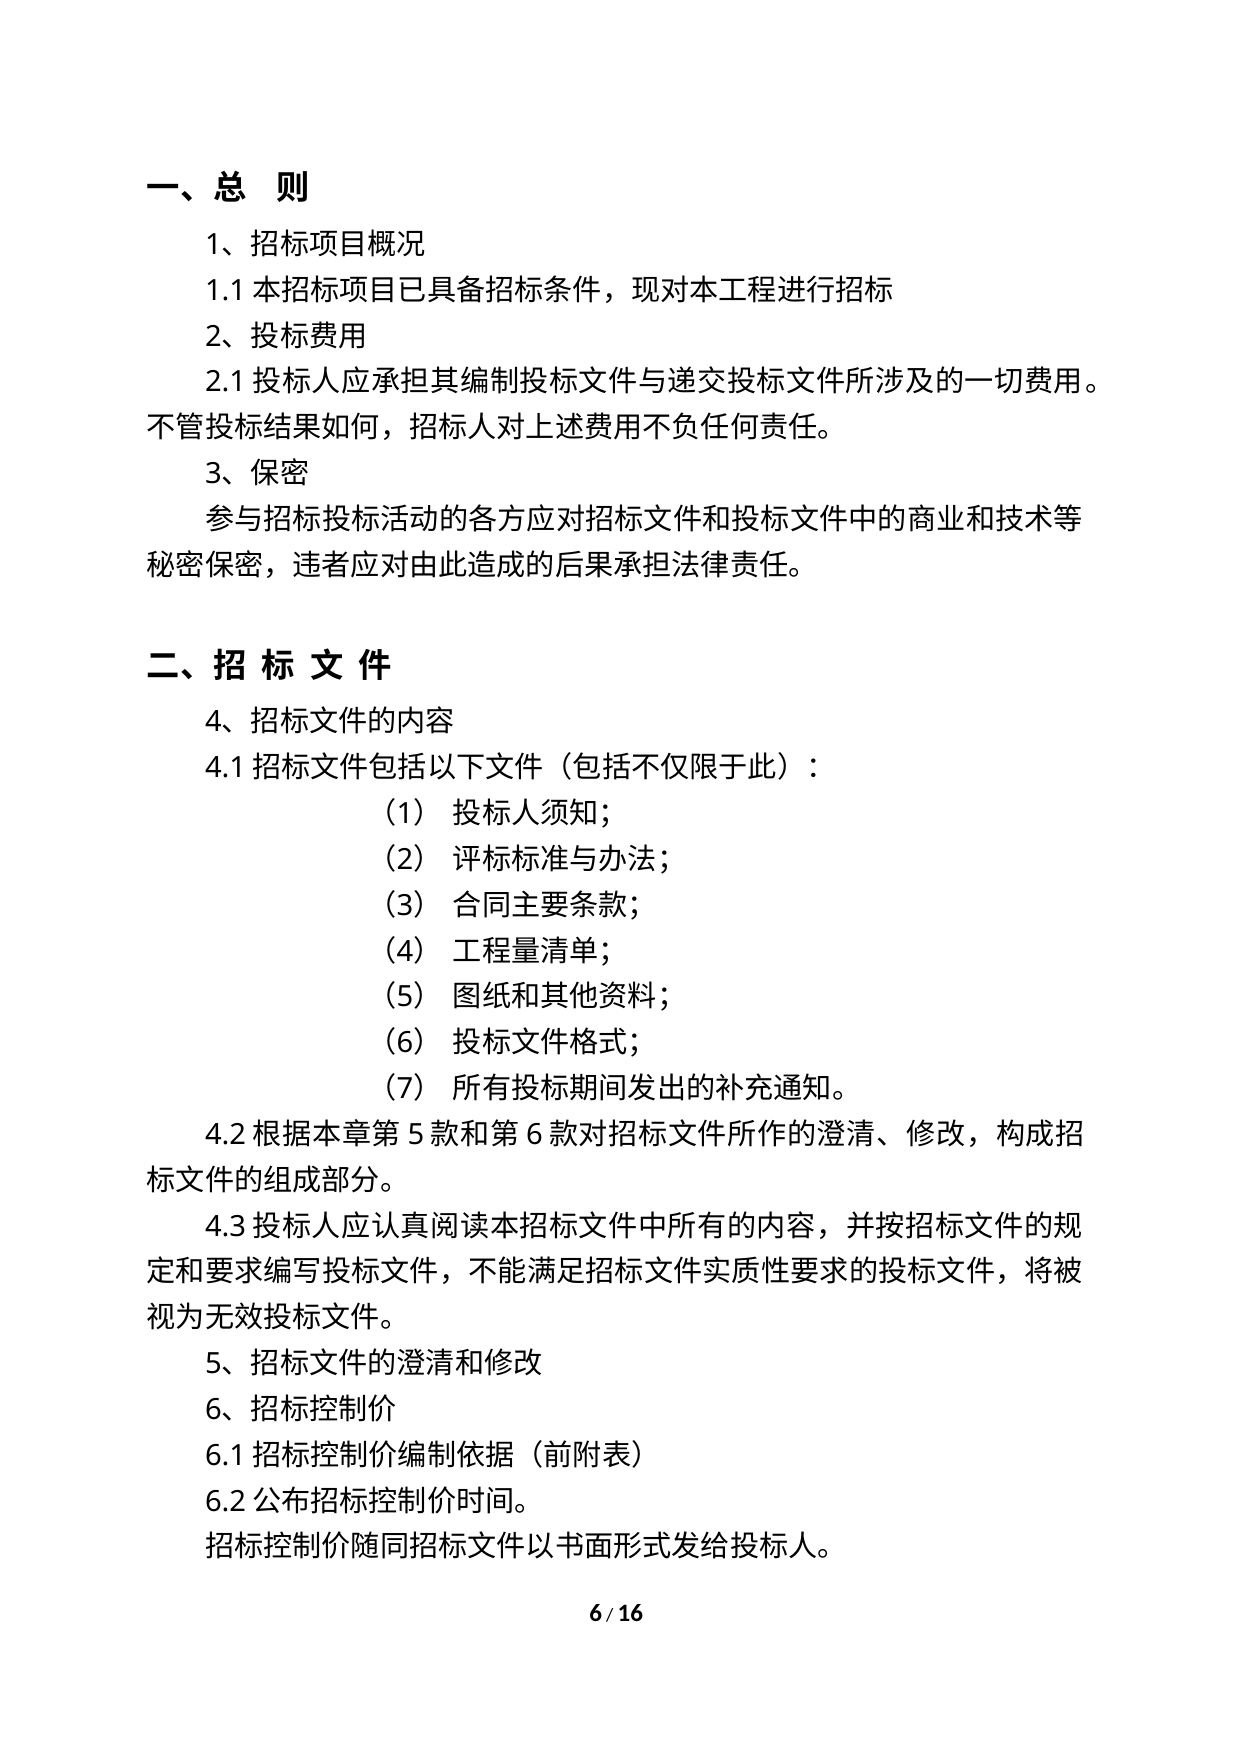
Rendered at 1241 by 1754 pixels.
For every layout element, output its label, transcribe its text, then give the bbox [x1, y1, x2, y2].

text 招标控制价随同招标文件以书面形式发给投标人。 [146, 1520, 1085, 1566]
list 评标标准与办法； [309, 833, 1085, 878]
text 2.1投标人应承担其编制投标文件与递交投标文件所涉及的一切费用。不管投标结果如何，招标人对上述费用不负任何责任。 [146, 355, 1085, 447]
text 1.1本招标项目已具备招标条件，现对本工程进行招标 [146, 263, 1085, 309]
text 一、总 则 [146, 153, 1085, 218]
list 工程量清单； [309, 924, 1085, 970]
list 合同主要条款； [309, 878, 1085, 924]
list 投标文件格式； [309, 1016, 1085, 1062]
list 图纸和其他资料； [309, 970, 1085, 1016]
list 所有投标期间发出的补充通知。 [309, 1062, 1085, 1108]
text 1、招标项目概况 [146, 218, 1085, 263]
text 参与招标投标活动的各方应对招标文件和投标文件中的商业和技术等秘密保密，违者应对由此造成的后果承担法律责任。 [146, 493, 1085, 584]
text 2、投标费用 [146, 309, 1085, 355]
text 5、招标文件的澄清和修改 [146, 1337, 1085, 1383]
text 二、招 标 文 件 [146, 630, 1085, 695]
text 4.3投标人应认真阅读本招标文件中所有的内容，并按招标文件的规定和要求编写投标文件，不能满足招标文件实质性要求的投标文件，将被视为无效投标文件。 [146, 1290, 1085, 1337]
text 4.1招标文件包括以下文件（包括不仅限于此）： [146, 741, 1085, 787]
text 6.2公布招标控制价时间。 [146, 1474, 1085, 1520]
text 4、招标文件的内容 [146, 695, 1085, 741]
text 6、招标控制价 [146, 1383, 1085, 1428]
list 投标人须知； [309, 787, 1085, 833]
text 6.1招标控制价编制依据（前附表） [146, 1428, 1085, 1474]
text 4.2根据本章第5款和第6款对招标文件所作的澄清、修改，构成招标文件的组成部分。 [146, 1108, 1085, 1199]
text 3、保密 [146, 447, 1085, 493]
text 4.3投标人应认真阅读本招标文件中所有的内容，并按招标文件的规定和要求编写投标文件，不能满足招标文件实质性要求的投标文件，将被视为无效投标文件。 [146, 1199, 1085, 1248]
